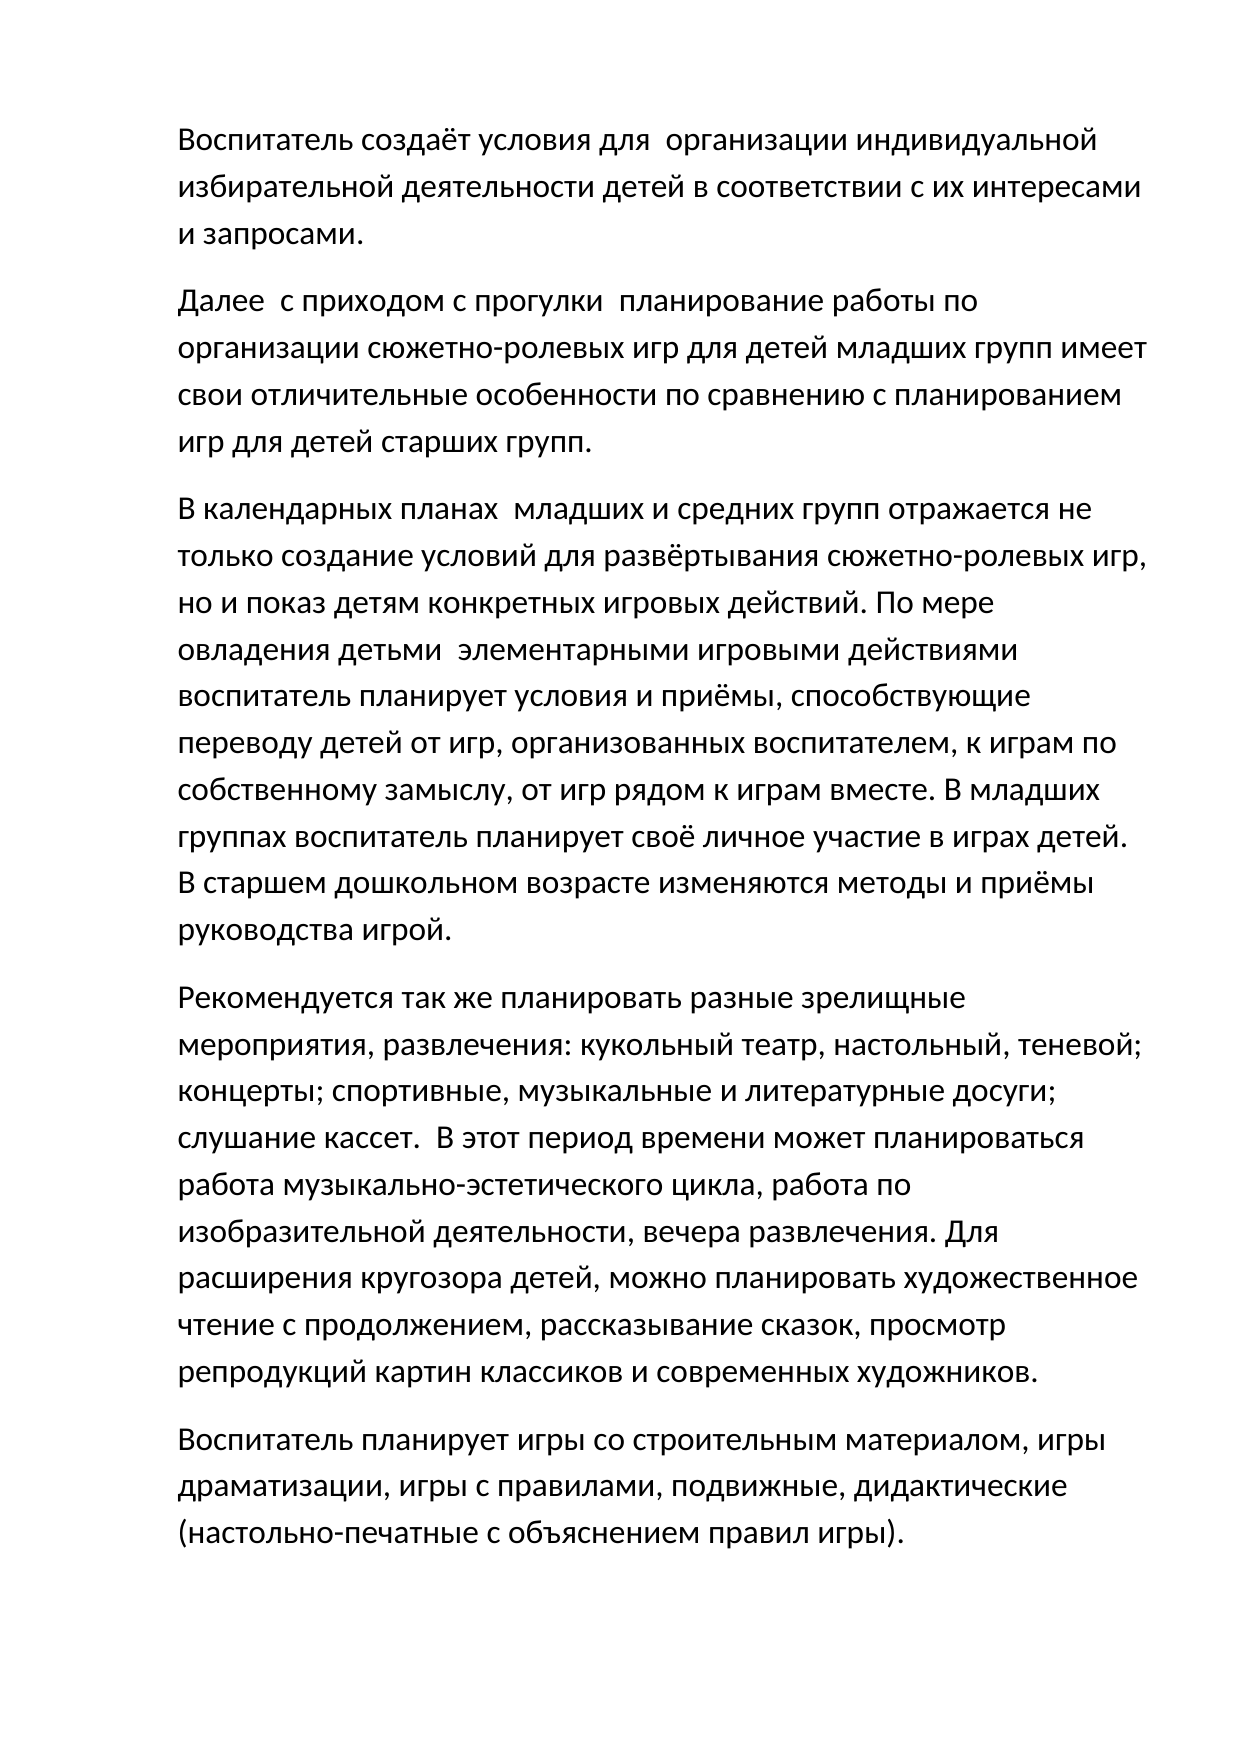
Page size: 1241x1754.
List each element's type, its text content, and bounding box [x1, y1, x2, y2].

text В календарных планах младших и средних групп отражается не только создание условий для развёртывания сюжетно-ролевых игр, но и показ детям конкретных игровых действий. По мере овладения детьми элементарными игровыми действиями воспитатель планирует условия и приёмы, способствующие переводу детей от игр, организованных воспитателем, к играм по собственному замыслу, от игр рядом к играм вместе. В младших группах воспитатель планирует своё личное участие в играх детей. В старшем дошкольном возрасте изменяются методы и приёмы руководства игрой. [177, 487, 1152, 949]
text Рекомендуется так же планировать разные зрелищные мероприятия, развлечения: кукольный театр, настольный, теневой; концерты; спортивные, музыкальные и литературные досуги; слушание кассет. В этот период времени может планироваться работа музыкально-эстетического цикла, работа по изобразительной деятельности, вечера развлечения. Для расширения кругозора детей, можно планировать художественное чтение с продолжением, рассказывание сказок, просмотр репродукций картин классиков и современных художников. [177, 976, 1152, 1391]
text Далее с приходом с прогулки планирование работы по организации сюжетно-ролевых игр для детей младших групп имеет свои отличительные особенности по сравнению с планированием игр для детей старших групп. [177, 279, 1152, 460]
text Воспитатель создаёт условия для организации индивидуальной избирательной деятельности детей в соответствии с их интересами и запросами. [177, 118, 1152, 252]
text Воспитатель планирует игры со строительным материалом, игры драматизации, игры с правилами, подвижные, дидактические (настольно-печатные с объяснением правил игры). [177, 1417, 1152, 1552]
